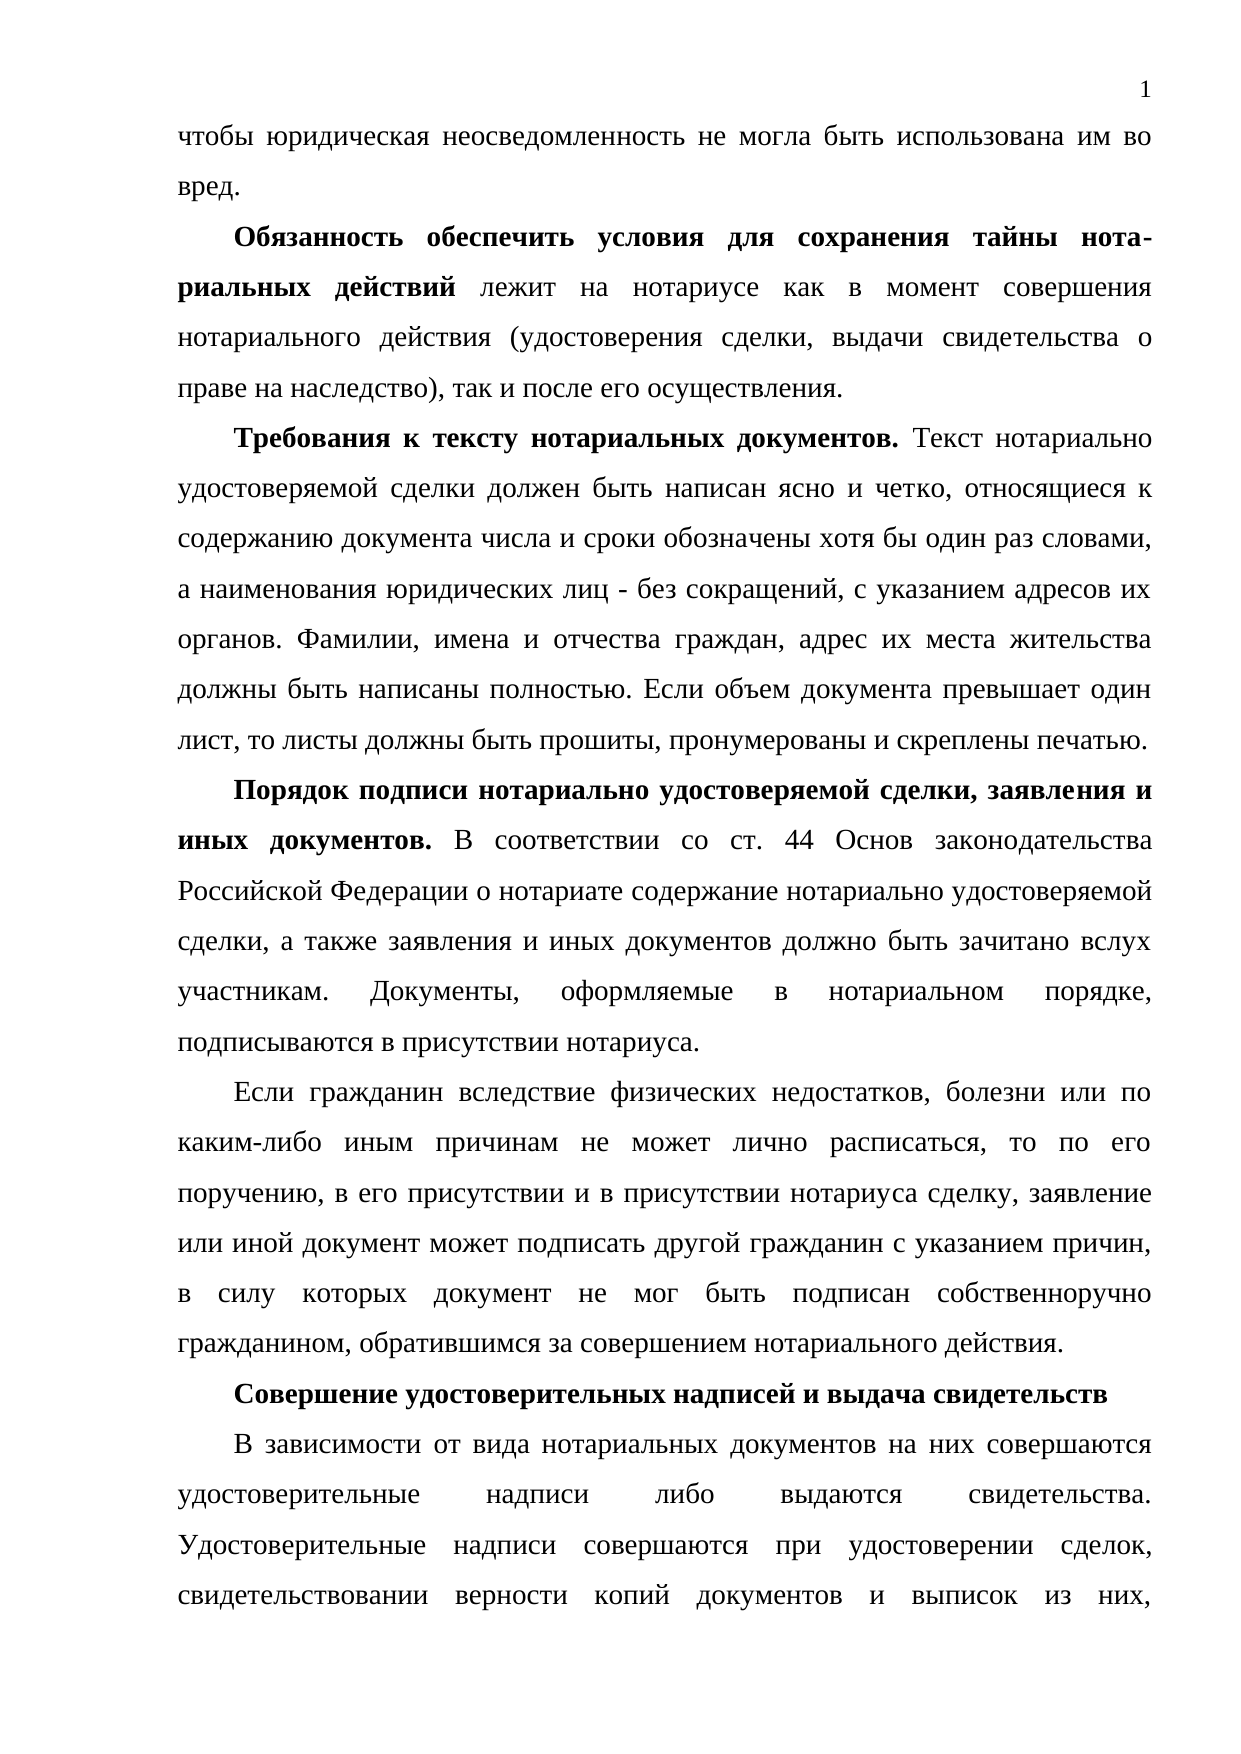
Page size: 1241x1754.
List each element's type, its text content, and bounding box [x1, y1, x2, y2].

text Требования к тексту нотариальных документов. Текст нотариально удостоверяемой сделки должен быть написан ясно и четко, относящиеся к содержанию документа числа и сроки обозначены хотя бы один раз словами, а наименования юридических лиц - без сокращений, с указанием адресов их органов. Фамилии, имена и отчества граждан, адрес их места жительства должны быть написаны полностью. Если объем документа превышает один лист, то листы должны быть прошиты, пронумерованы и скреплены печатью. [177, 420, 1152, 755]
text Порядок подписи нотариально удостоверяемой сделки, заявления и иных документов. В соответствии со ст. 44 Основ законодательства Российской Федерации о нотариате содержание нотариально удостоверяемой сделки, а также заявления и иных документов должно быть зачитано вслух участникам. Документы, оформляемые в нотариальном порядке, подписываются в присутствии нотариуса. [177, 772, 1152, 1057]
text Обязанность обеспечить условия для сохранения тайны нотариальных действий лежит на нотариусе как в момент совершения нотариального действия (удостоверения сделки, выдачи свидетельства о праве на наследство), так и после его осуществления. [177, 219, 1152, 403]
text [177, 1426, 1152, 1611]
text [177, 118, 1152, 202]
text Если гражданин вследствие физических недостатков, болезни или по каким-либо иным причинам не может лично расписаться, то по его поручению, в его присутствии и в присутствии нотариуса сделку, заявление или иной документ может подписать другой гражданин с указанием причин, в силу которых документ не мог быть подписан собственноручно гражданином, обратившимся за совершением нотариального действия. [177, 1074, 1152, 1359]
subtitle Совершение удостоверительных надписей и выдача свидетельств [177, 1376, 1152, 1409]
